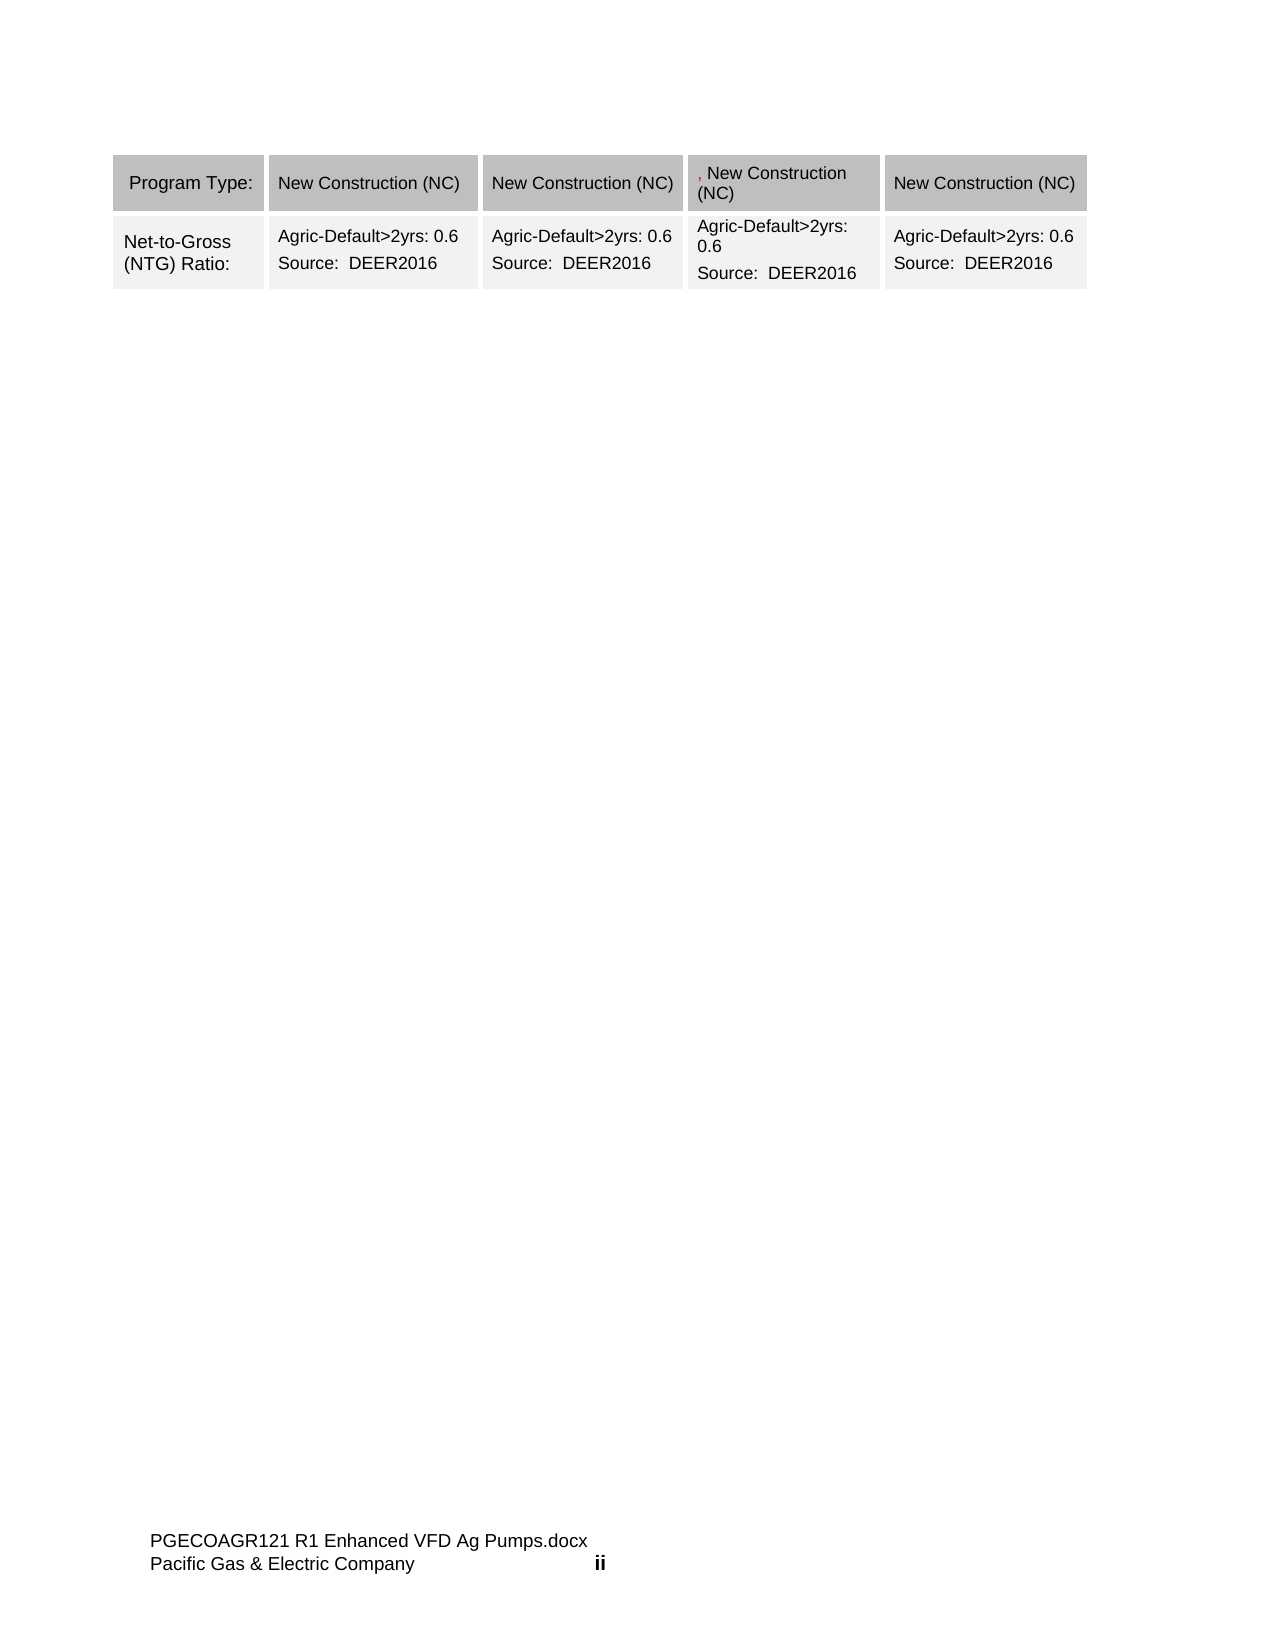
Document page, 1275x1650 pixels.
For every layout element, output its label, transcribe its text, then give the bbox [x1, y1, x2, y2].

table_cell Agric-Default>2yrs: 0.6 Source: DEER2016 [885, 216, 1087, 289]
table_cell New Construction (NC) [483, 155, 683, 211]
table_cell Program Type: [113, 155, 264, 211]
table_cell , New Construction (NC) [688, 155, 880, 211]
table_cell Net-to-Gross (NTG) Ratio: [113, 216, 264, 289]
table_cell New Construction (NC) [885, 155, 1087, 211]
table_cell Agric-Default>2yrs: 0.6 Source: DEER2016 [688, 216, 880, 289]
table_cell Agric-Default>2yrs: 0.6 Source: DEER2016 [483, 216, 683, 289]
table_cell Agric-Default>2yrs: 0.6 Source: DEER2016 [269, 216, 478, 289]
table_cell New Construction (NC) [269, 155, 478, 211]
